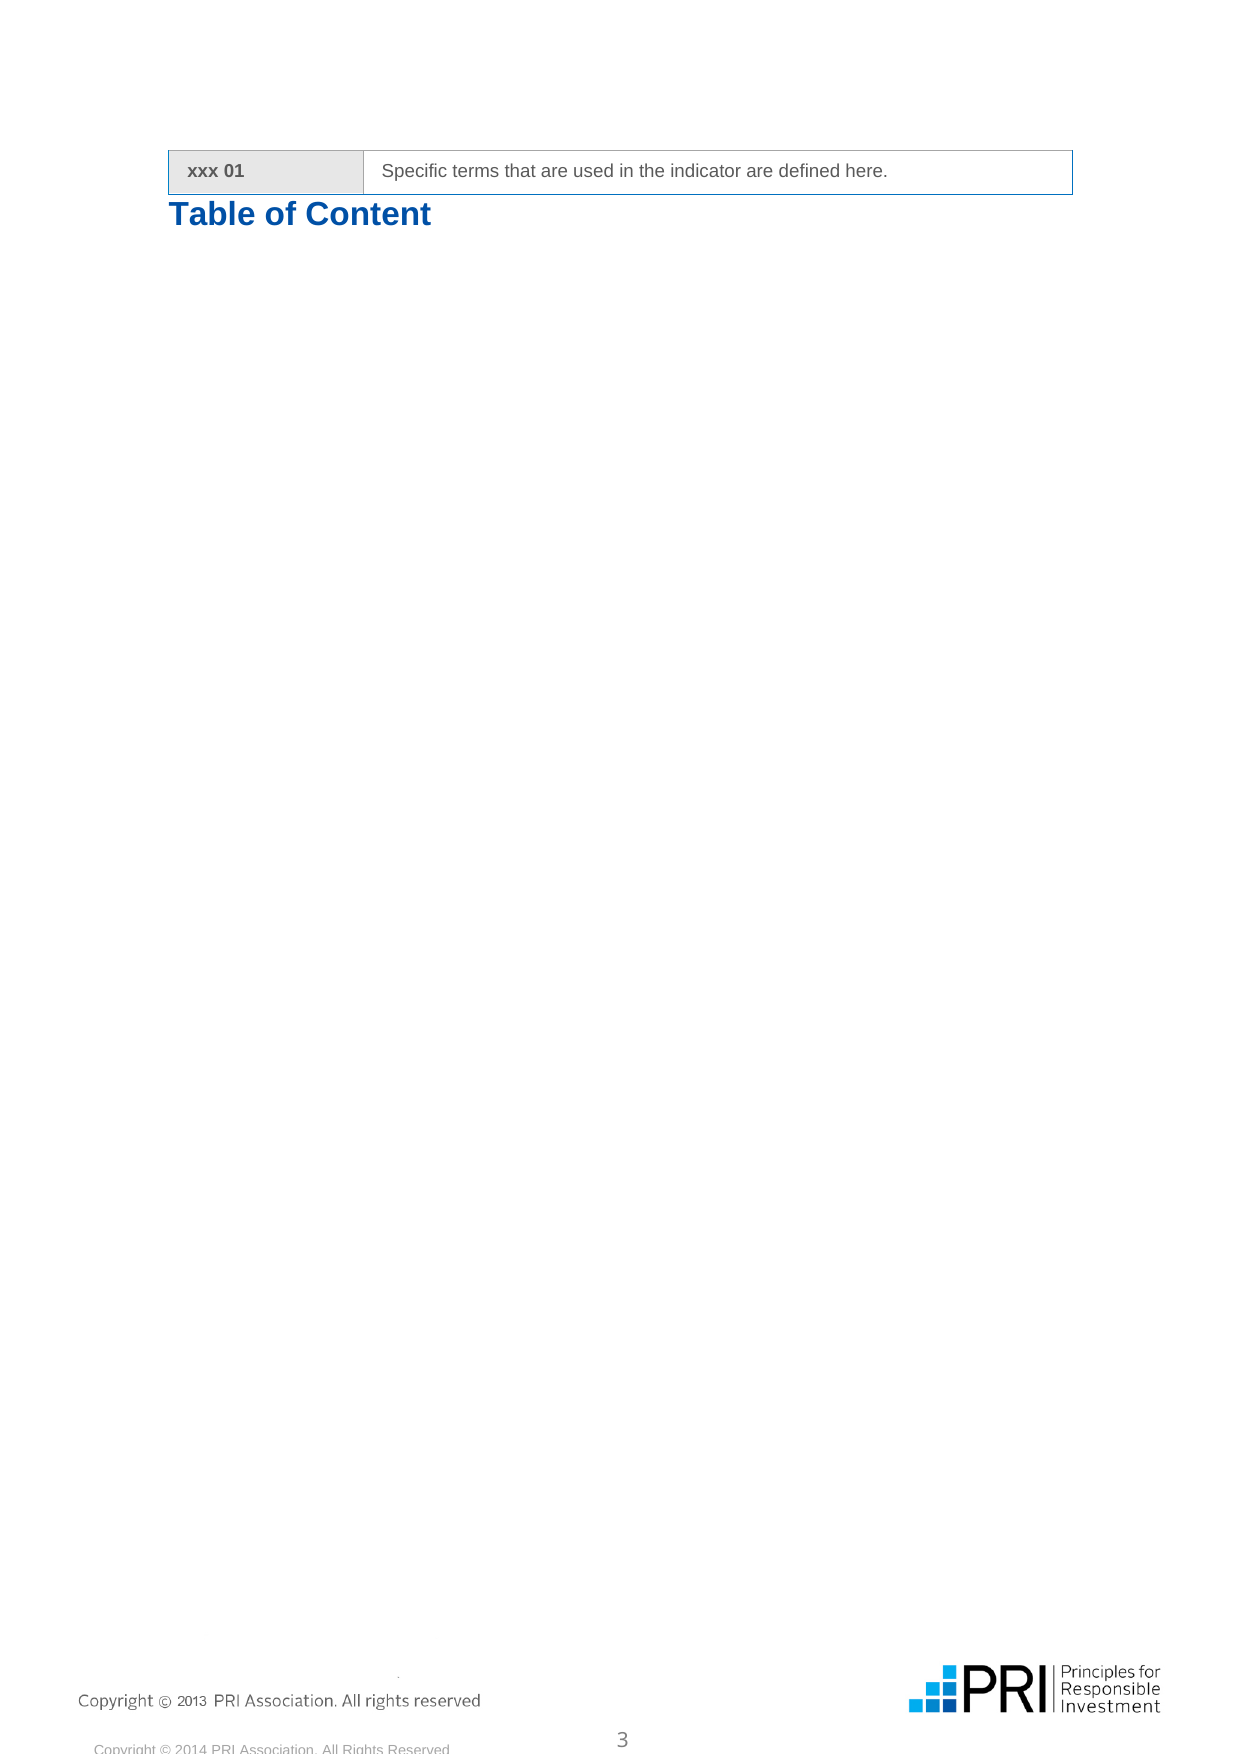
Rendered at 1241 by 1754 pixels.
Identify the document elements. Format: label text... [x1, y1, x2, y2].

picture [0, 1569, 1241, 1754]
table_cell xxx 01 [169, 151, 363, 193]
table_cell Specific terms that are used in the indicator are defined here. [364, 151, 1072, 193]
